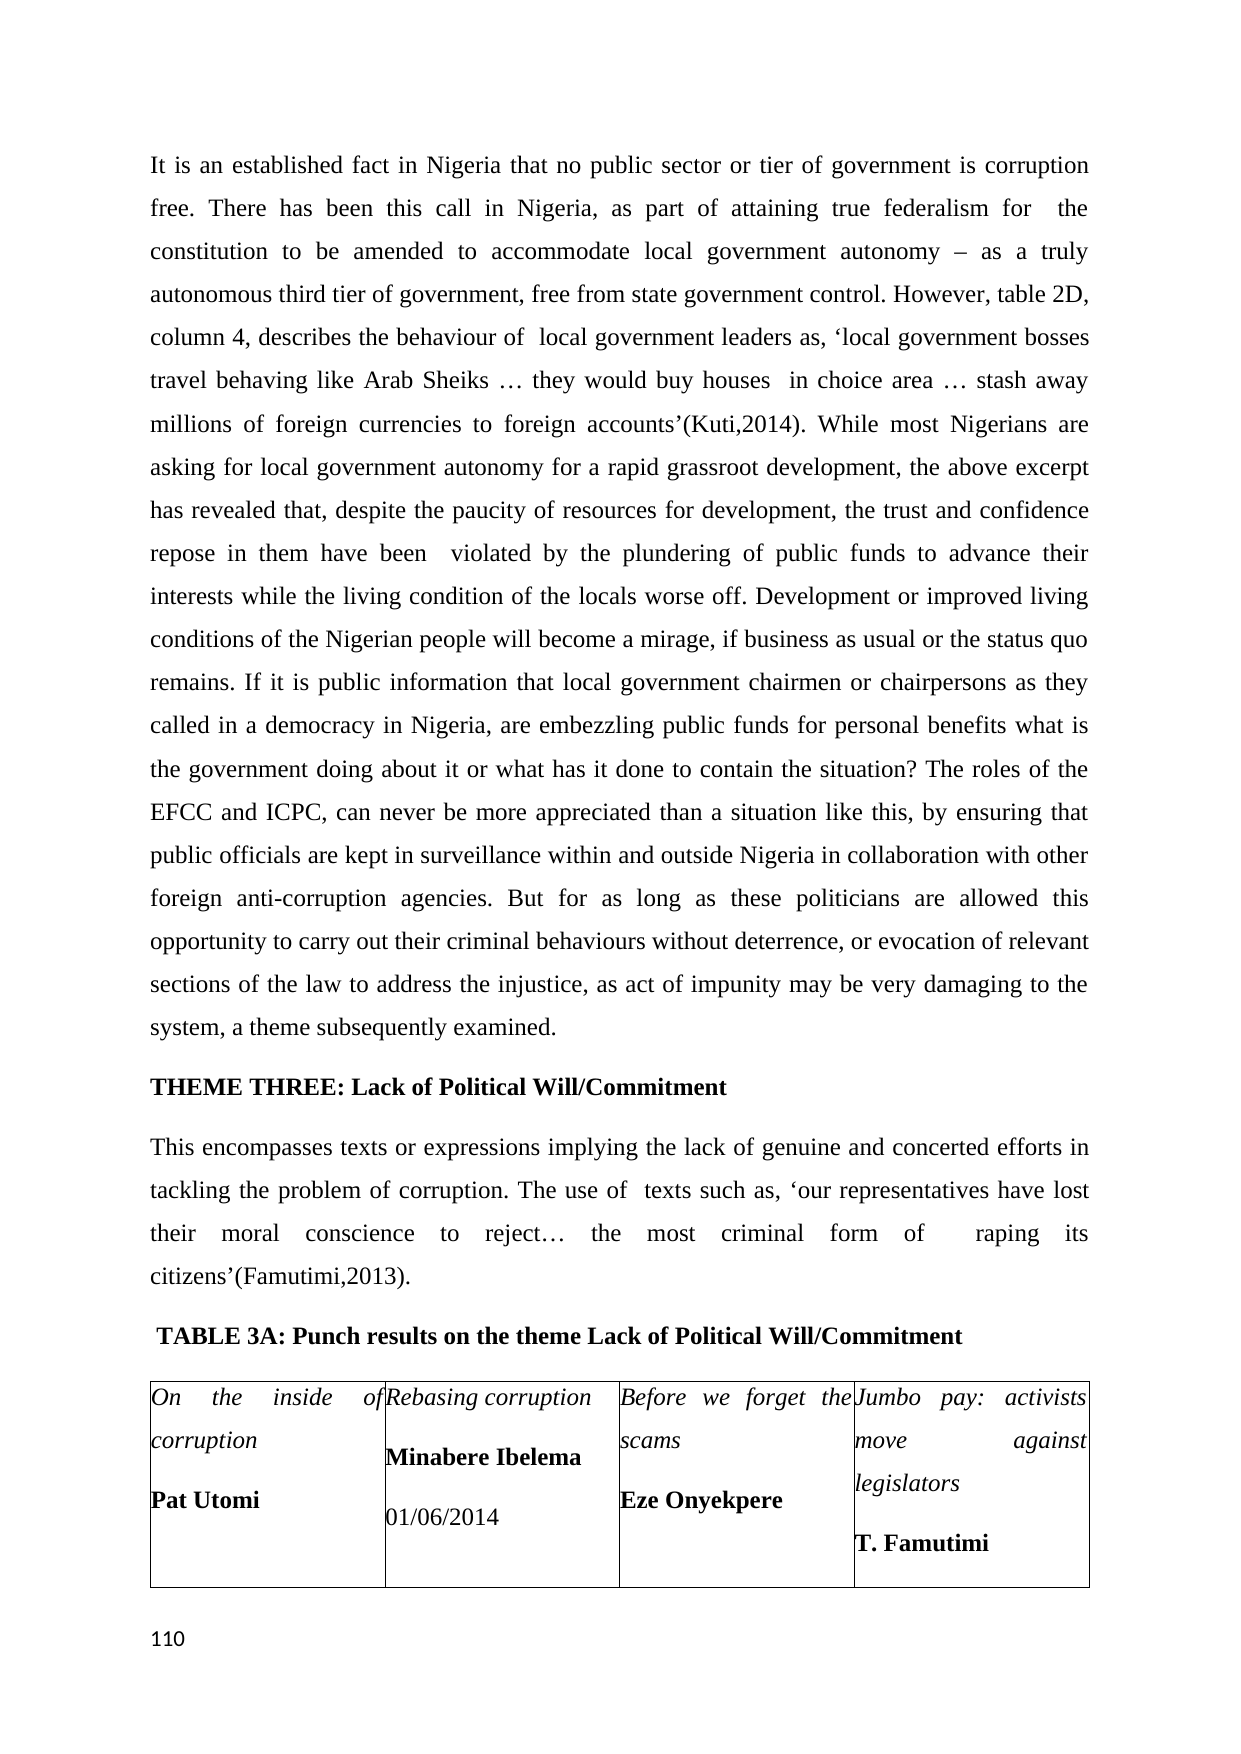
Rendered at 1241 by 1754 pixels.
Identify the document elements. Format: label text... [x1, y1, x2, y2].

text It is an established fact in Nigeria that no public sector or tier of government is corruption free. There has been this call in Nigeria, as part of attaining true federalism for the constitution to be amended to accommodate local government autonomy – as a truly autonomous third tier of government, free from state government control. However, table 2D, column 4, describes the behaviour of local government leaders as, ‘local government bosses travel behaving like Arab Sheiks … they would buy houses in choice area … stash away millions of foreign currencies to foreign accounts’(Kuti,2014). While most Nigerians are asking for local government autonomy for a rapid grassroot development, the above excerpt has revealed that, despite the paucity of resources for development, the trust and confidence repose in them have been violated by the plundering of public funds to advance their interests while the living condition of the locals worse off. Development or improved living conditions of the Nigerian people will become a mirage, if business as usual or the status quo remains. If it is public information that local government chairmen or chairpersons as they called in a democracy in Nigeria, are embezzling public funds for personal benefits what is the government doing about it or what has it done to contain the situation? The roles of the EFCC and ICPC, can never be more appreciated than a situation like this, by ensuring that public officials are kept in surveillance within and outside Nigeria in collaboration with other foreign anti-corruption agencies. But for as long as these politicians are allowed this opportunity to carry out their criminal behaviours without deterrence, or evocation of relevant sections of the law to address the injustice, as act of impunity may be very damaging to the system, a theme subsequently examined. [150, 150, 1090, 1041]
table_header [151, 1382, 385, 1587]
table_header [620, 1382, 854, 1587]
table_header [386, 1382, 619, 1587]
subtitle TABLE 3A: Punch results on the theme Lack of Political Will/Commitment [150, 1321, 1090, 1350]
subtitle THEME THREE: Lack of Political Will/Commitment [150, 1072, 1090, 1101]
text This encompasses texts or expressions implying the lack of genuine and concerted efforts in tackling the problem of corruption. The use of texts such as, ‘our representatives have lost their moral conscience to reject… the most criminal form of raping its citizens’(Famutimi,2013). [150, 1132, 1090, 1290]
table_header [855, 1382, 1089, 1587]
